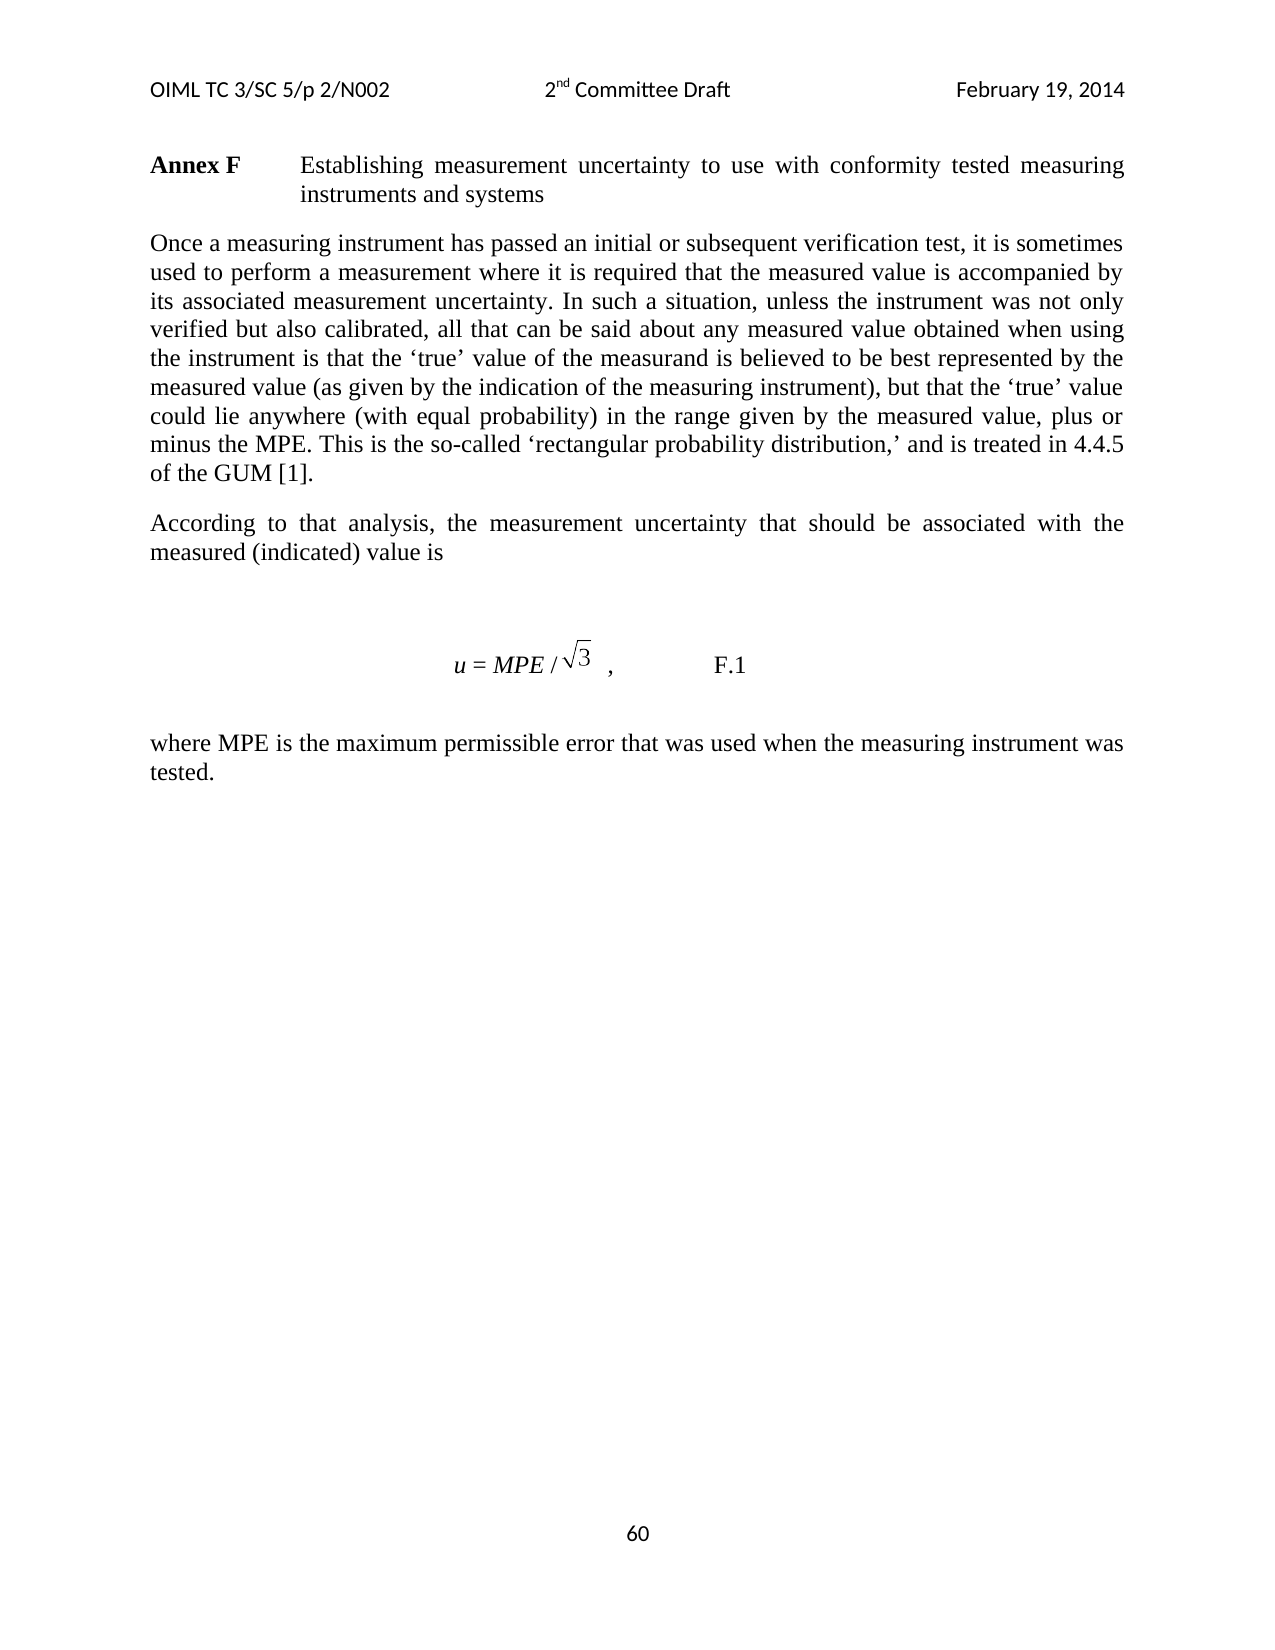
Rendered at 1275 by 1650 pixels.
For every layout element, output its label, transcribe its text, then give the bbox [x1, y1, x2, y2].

text Once a measuring instrument has passed an initial or subsequent verification test, it is sometimes used to perform a measurement where it is required that the measured value is accompanied by its associated measurement uncertainty. In such a situation, unless the instrument was not only verified but also calibrated, all that can be said about any measured value obtained when using the instrument is that the ‘true’ value of the measurand is believed to be best represented by the measured value (as given by the indication of the measuring instrument), but that the ‘true’ value could lie anywhere (with equal probability) in the range given by the measured value, plus or minus the MPE. This is the so-called ‘rectangular probability distribution,’ and is treated in 4.4.5 of the GUM [1]. [150, 228, 1125, 487]
text According to that analysis, the measurement uncertainty that should be associated with the measured (indicated) value is [150, 508, 1125, 565]
text u = MPE / , F.1 [150, 636, 1125, 679]
text Annex F Establishing measurement uncertainty to use with conformity tested measuring instruments and systems [150, 150, 1125, 207]
text where MPE is the maximum permissible error that was used when the measuring instrument was tested. [150, 728, 1125, 786]
